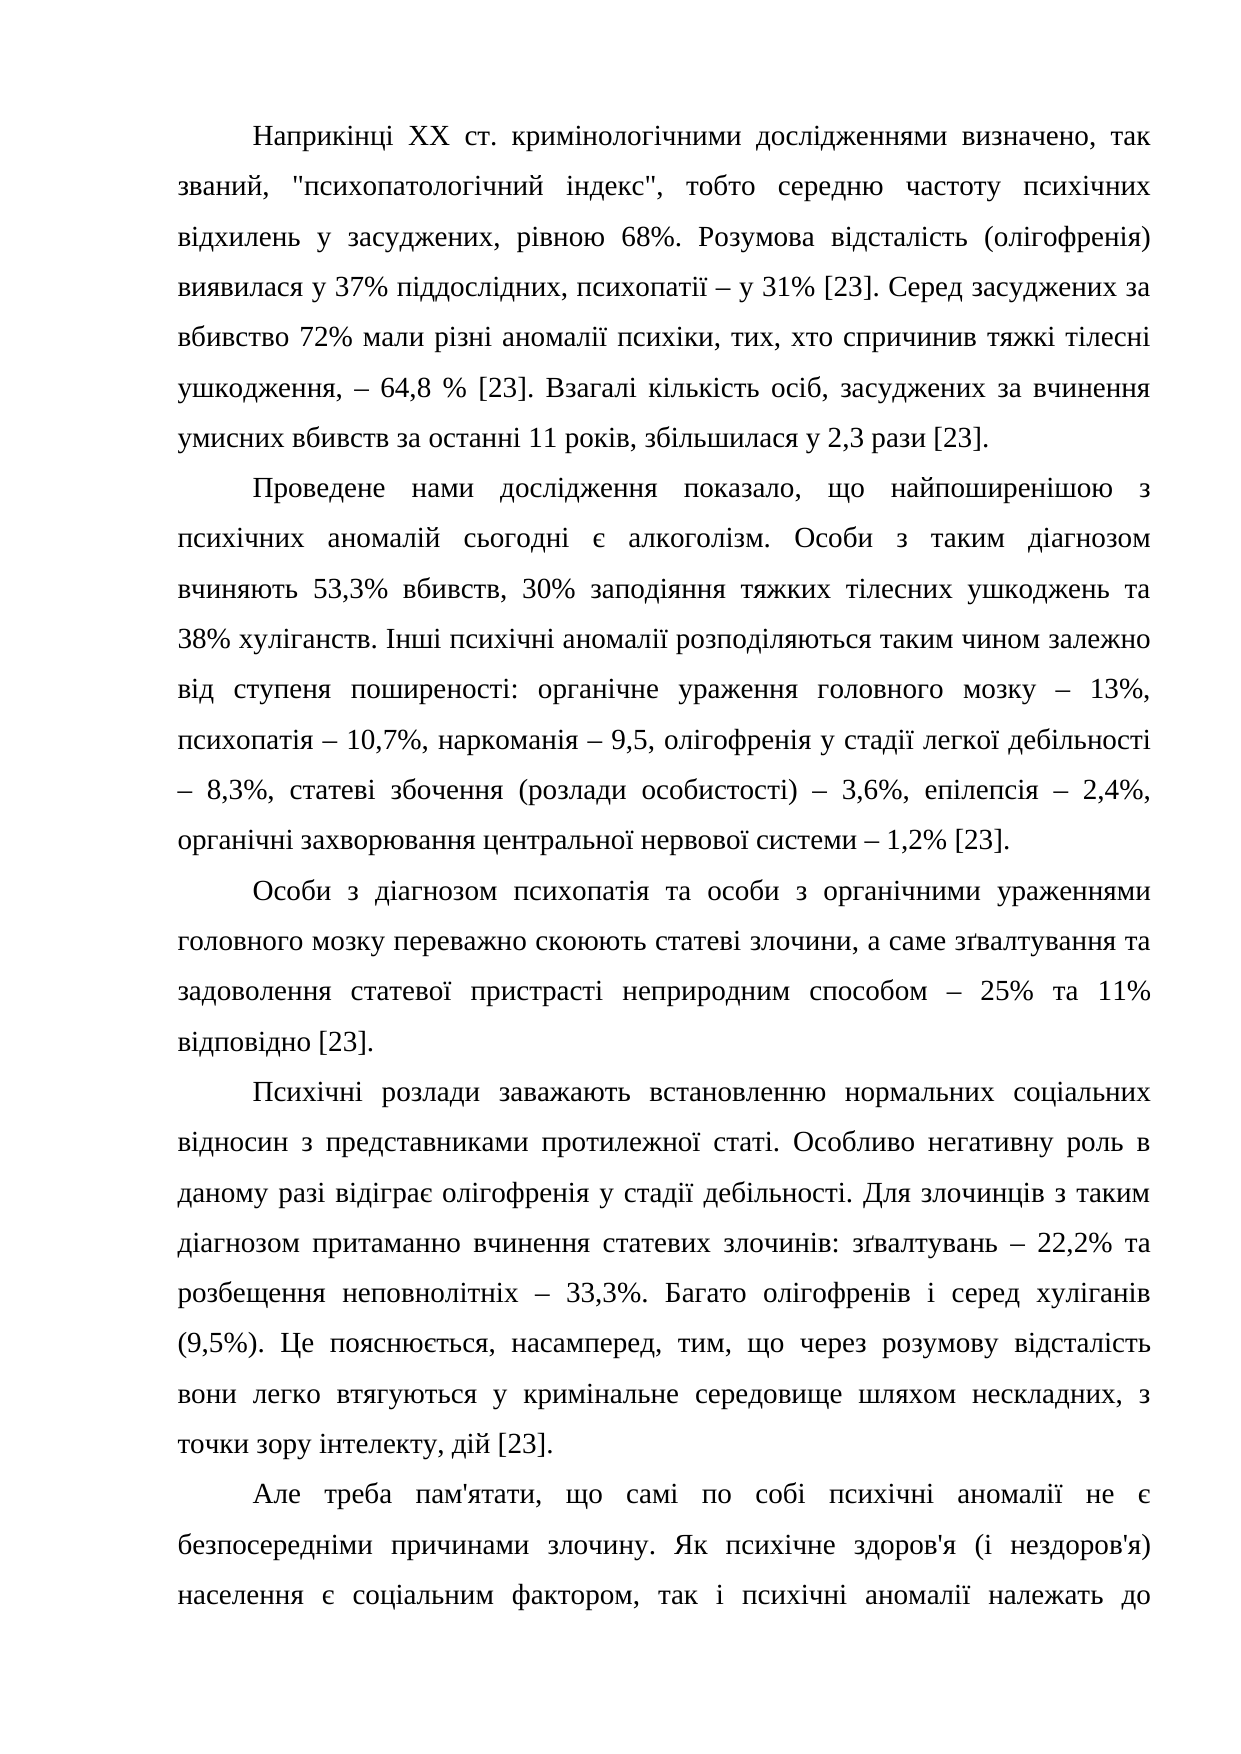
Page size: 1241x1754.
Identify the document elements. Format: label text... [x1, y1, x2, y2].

text Проведене нами дослідження показало, що найпоширенішою з психічних аномалій сьогодні є алкоголізм. Особи з таким діагнозом вчиняють 53,3% вбивств, 30% заподіяння тяжких тілесних ушкоджень та 38% хуліганств. Інші психічні аномалії розподіляються таким чином залежно від ступеня поширеності: органічне ураження головного мозку – 13%, психопатія – 10,7%, наркоманія – 9,5, олігофренія у стадії легкої дебільності – 8,3%, статеві збочення (розлади особистості) – 3,6%, епілепсія – 2,4%, органічні захворювання центральної нервової системи – 1,2% [23]. [177, 470, 1152, 856]
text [177, 1477, 1152, 1611]
text Наприкінці XX ст. кримінологічними дослідженнями визначено, так званий, "психопатологічний індекс", тобто середню частоту психічних відхилень у засуджених, рівною 68%. Розумова відсталість (олігофренія) виявилася у 37% піддослідних, психопатії – у 31% [23]. Серед засуджених за вбивство 72% мали різні аномалії психіки, тих, хто спричинив тяжкі тілесні ушкодження, – 64,8 % [23]. Взагалі кількість осіб, засуджених за вчинення умисних вбивств за останні 11 років, збільшилася у 2,3 рази [23]. [177, 118, 1152, 453]
text Особи з діагнозом психопатія та особи з органічними ураженнями головного мозку переважно скоюють статеві злочини, а саме зґвалтування та задоволення статевої пристрасті неприродним способом – 25% та 11% відповідно [23]. [177, 873, 1152, 1057]
text Психічні розлади заважають встановленню нормальних соціальних відносин з представниками протилежної статі. Особливо негативну роль в даному разі відіграє олігофренія у стадії дебільності. Для злочинців з таким діагнозом притаманно вчинення статевих злочинів: зґвалтувань – 22,2% та розбещення неповнолітніх – 33,3%. Багато олігофренів і серед хуліганів (9,5%). Це пояснюється, насамперед, тим, що через розумову відсталість вони легко втягуються у кримінальне середовище шляхом нескладних, з точки зору інтелекту, дій [23]. [177, 1074, 1152, 1460]
